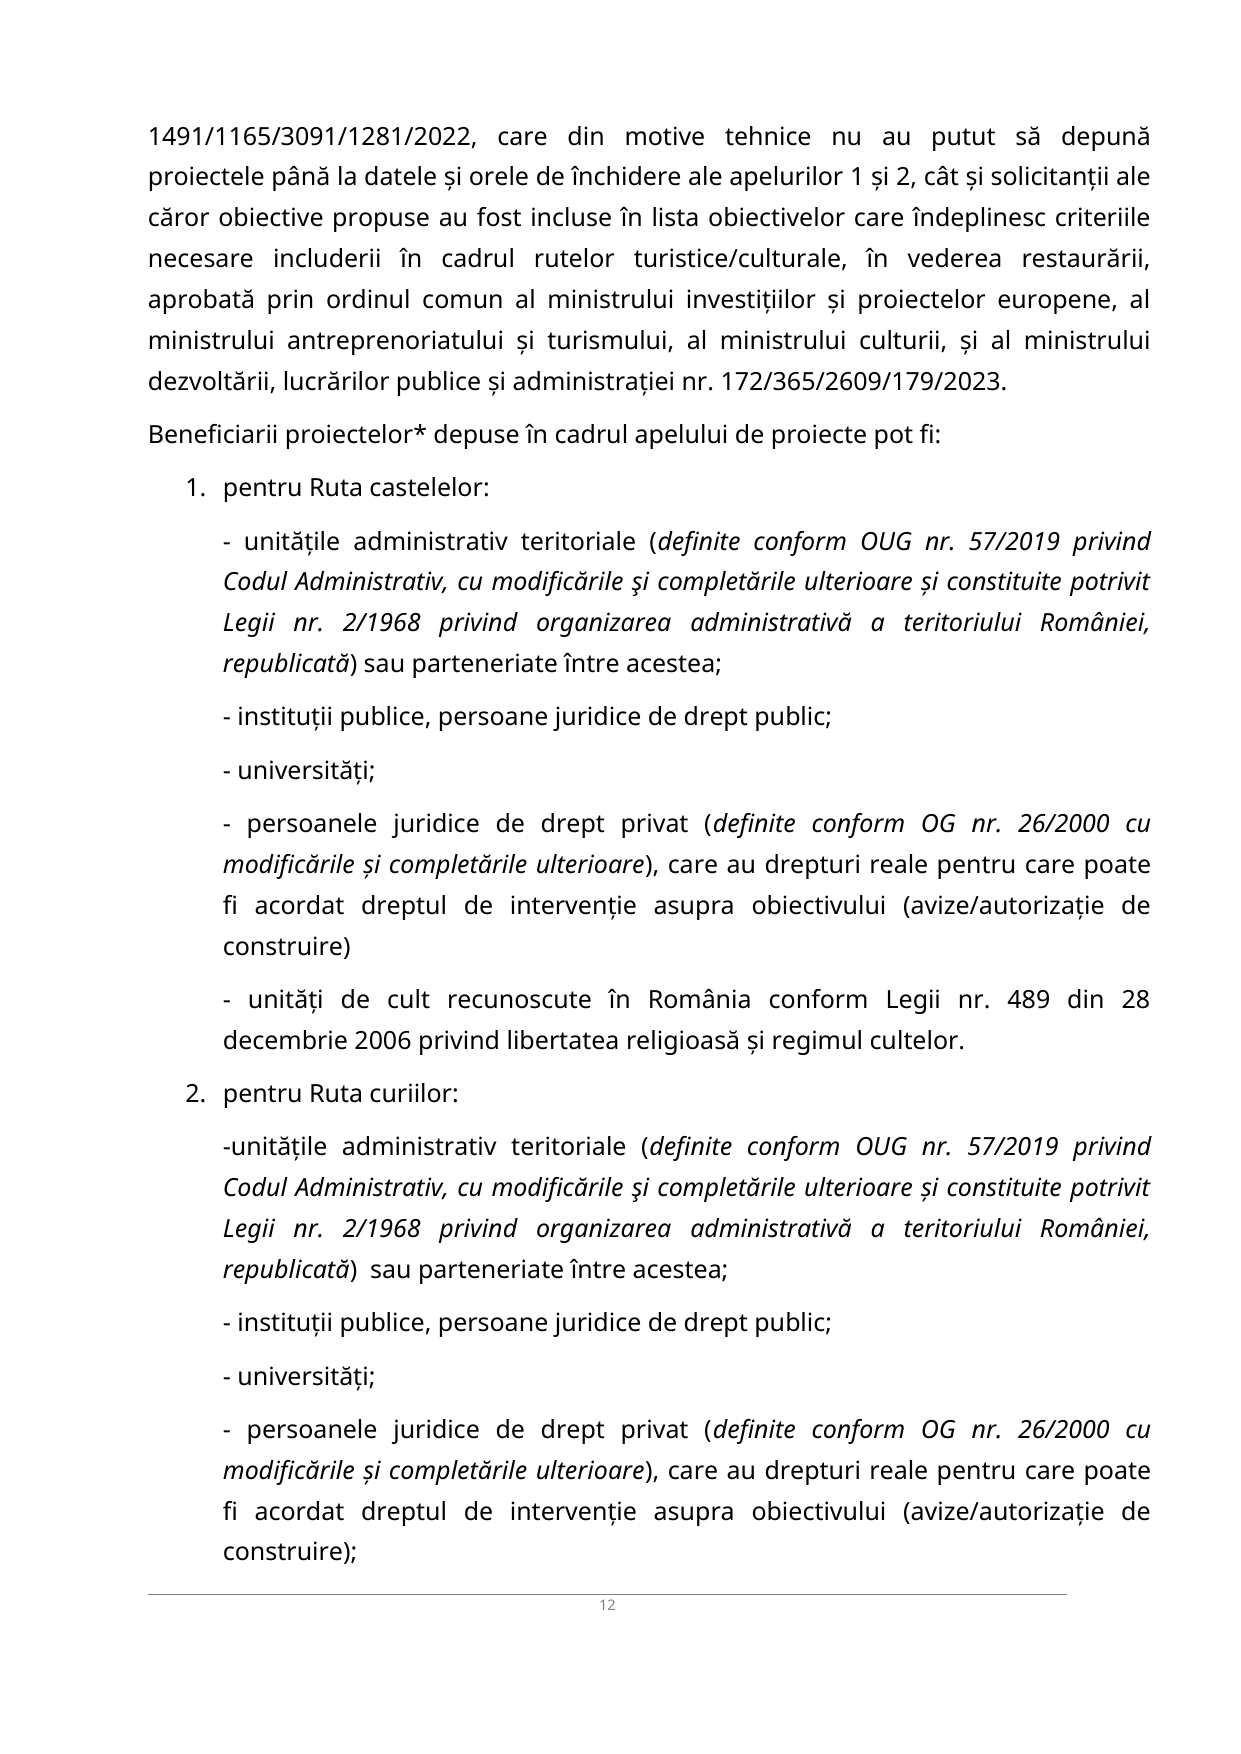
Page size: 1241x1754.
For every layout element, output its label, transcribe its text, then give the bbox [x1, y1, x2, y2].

text - universități; [223, 1358, 1152, 1392]
list pentru Ruta curiilor: [185, 1076, 1152, 1110]
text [148, 118, 1152, 397]
text - instituții publice, persoane juridice de drept public; [223, 1305, 1152, 1339]
text - persoanele juridice de drept privat (definite conform OG nr. 26/2000 cu modificările și completările ulterioare), care au drepturi reale pentru care poate fi acordat dreptul de intervenție asupra obiectivului (avize/autorizație de construire); [223, 1411, 1152, 1568]
text Beneficiarii proiectelor* depuse în cadrul apelului de proiecte pot fi: [148, 416, 1152, 451]
text - unități de cult recunoscute în România conform Legii nr. 489 din 28 decembrie 2006 privind libertatea religioasă și regimul cultelor. [223, 981, 1152, 1056]
text - instituții publice, persoane juridice de drept public; [223, 699, 1152, 733]
text - universități; [223, 752, 1152, 786]
list pentru Ruta castelelor: [185, 470, 1152, 504]
text - persoanele juridice de drept privat (definite conform OG nr. 26/2000 cu modificările și completările ulterioare), care au drepturi reale pentru care poate fi acordat dreptul de intervenție asupra obiectivului (avize/autorizație de construire) [223, 806, 1152, 962]
